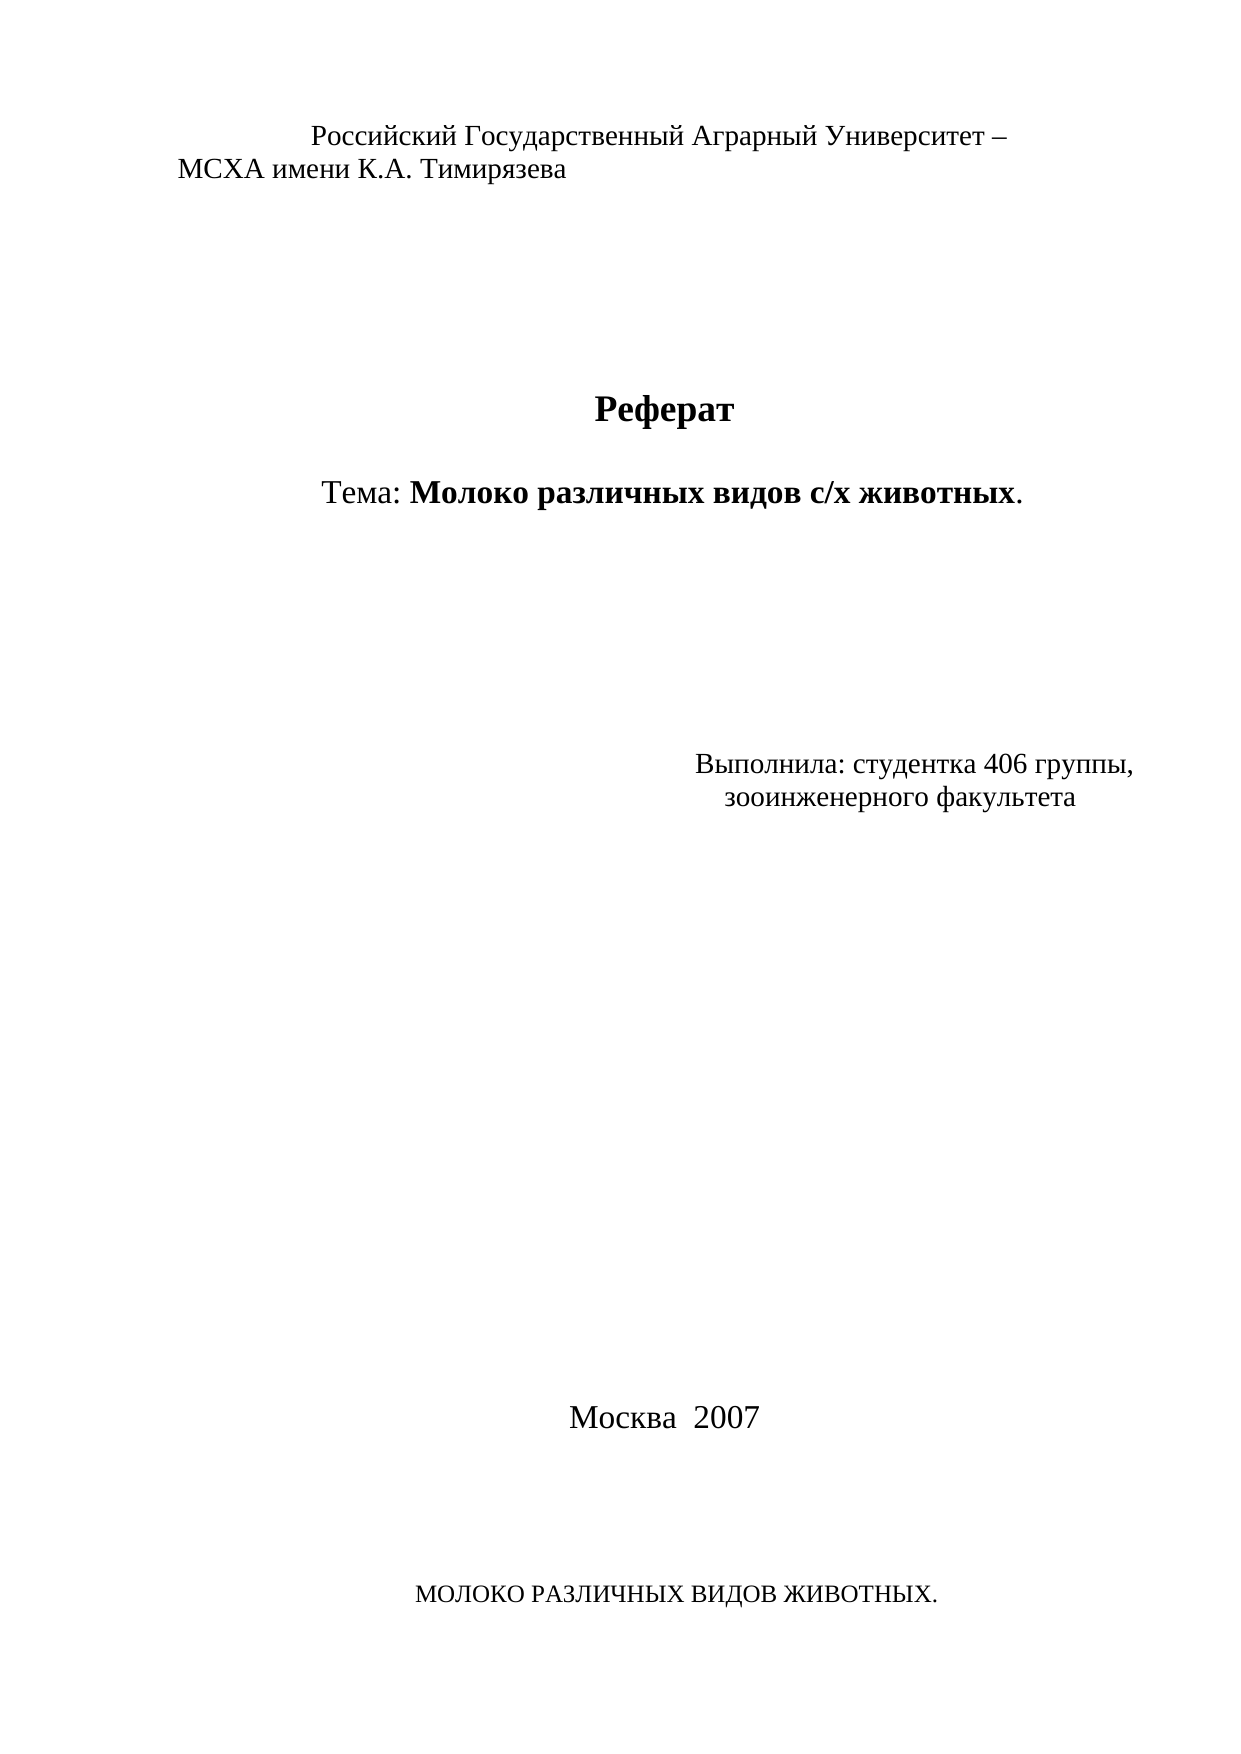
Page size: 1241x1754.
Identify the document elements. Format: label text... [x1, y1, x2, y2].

text МСХА имени К.А. Тимирязева [177, 152, 1152, 185]
text Реферат [177, 386, 1152, 429]
text Москва 2007 [177, 1397, 1152, 1436]
text зооинженерного факультета [177, 779, 1152, 813]
text Выполнила: студентка 406 группы, [177, 746, 1152, 779]
text МОЛОКО РАЗЛИЧНЫХ ВИДОВ ЖИВОТНЫХ. [177, 1579, 1152, 1608]
text Российский Государственный Аграрный Университет – [177, 118, 1152, 152]
text Тема: Молоко различных видов с/х животных. [177, 473, 1152, 511]
